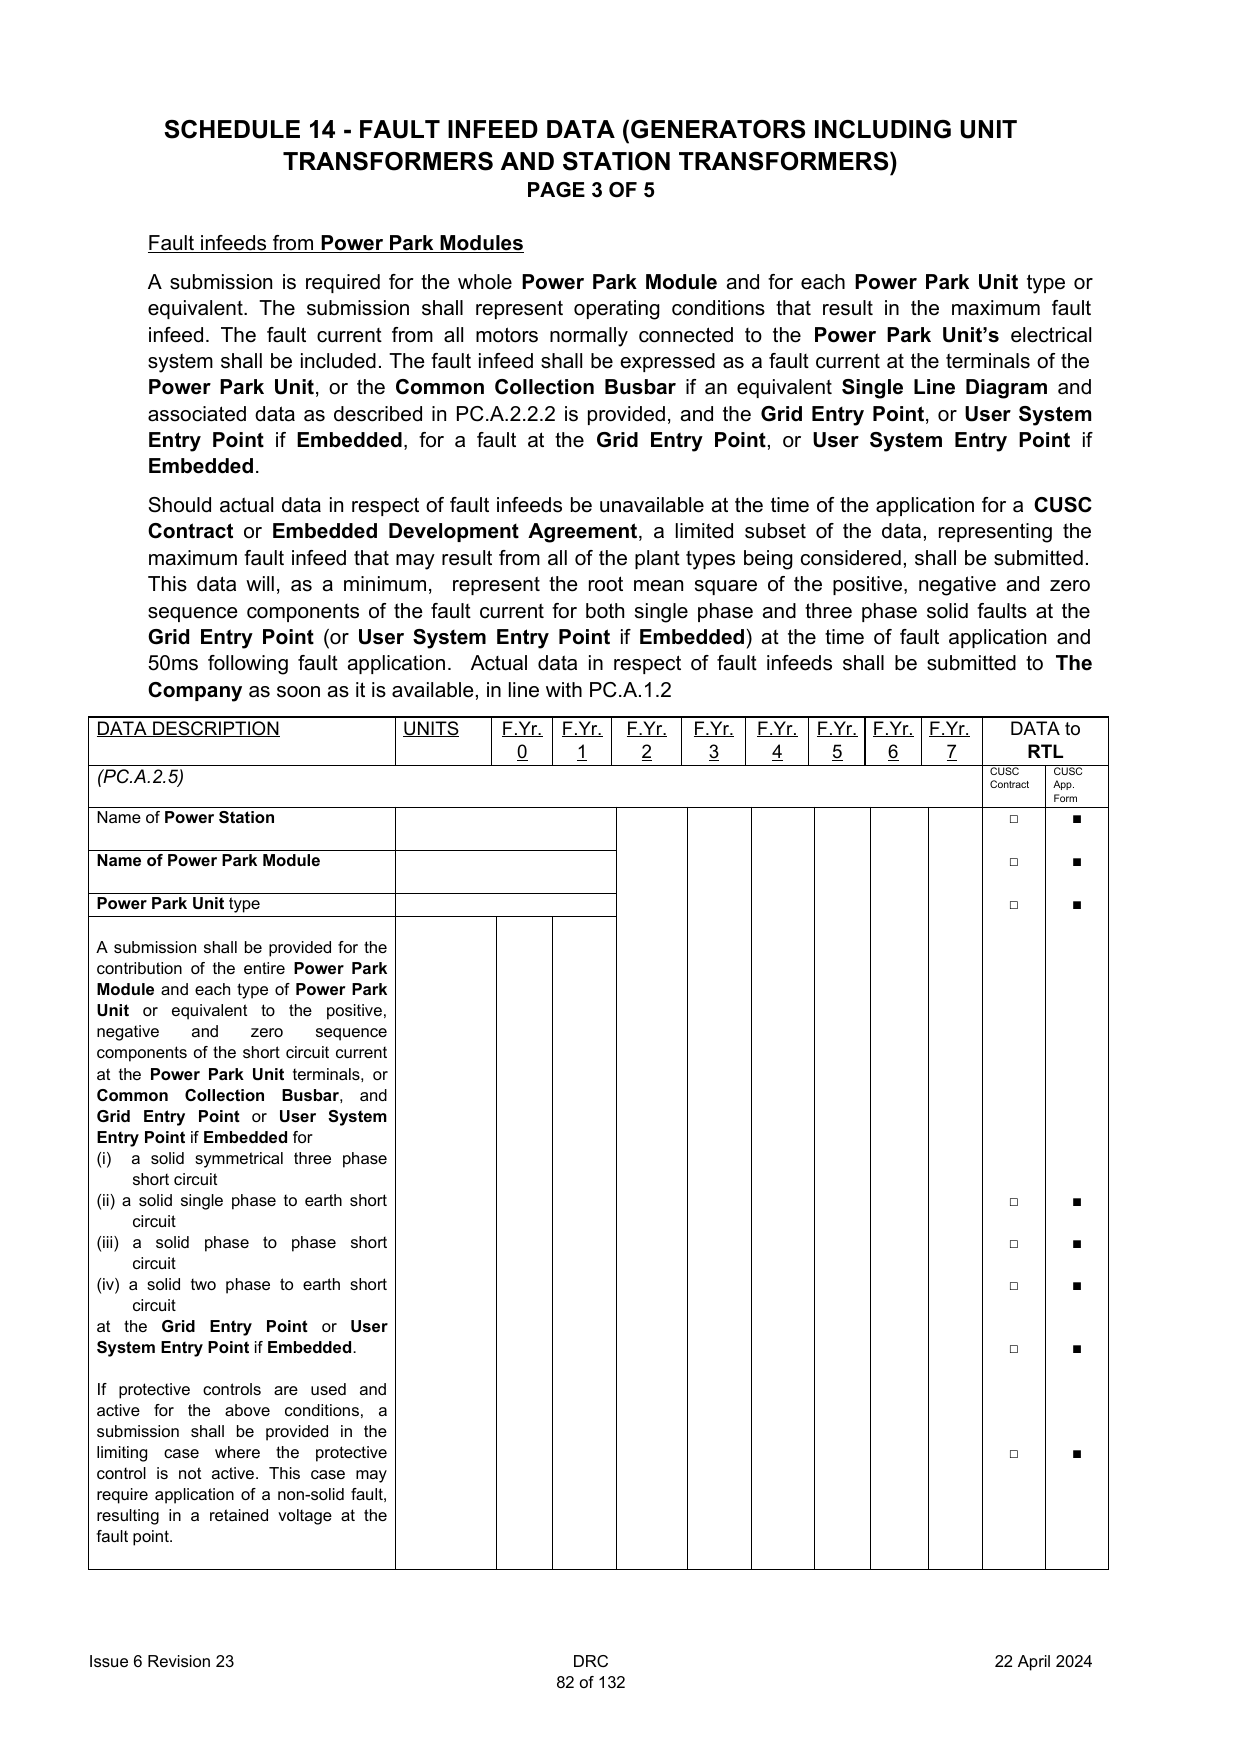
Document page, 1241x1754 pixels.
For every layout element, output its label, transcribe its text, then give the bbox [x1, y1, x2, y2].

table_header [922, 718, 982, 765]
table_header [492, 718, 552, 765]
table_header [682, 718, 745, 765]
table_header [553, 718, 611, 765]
text Fault infeeds from Power Park Modules [148, 231, 1092, 255]
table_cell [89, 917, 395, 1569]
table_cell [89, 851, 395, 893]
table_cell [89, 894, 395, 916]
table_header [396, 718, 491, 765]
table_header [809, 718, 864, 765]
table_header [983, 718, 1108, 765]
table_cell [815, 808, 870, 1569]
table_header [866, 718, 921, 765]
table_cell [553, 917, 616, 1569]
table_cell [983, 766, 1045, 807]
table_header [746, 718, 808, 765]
text PAGE 3 OF 5 [89, 178, 1092, 202]
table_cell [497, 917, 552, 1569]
text Should actual data in respect of fault infeeds be unavailable at the time of the application for a CUSC Contract or Embedded Development Agreement, a limited subset of the data, representing the maximum fault infeed that may result from all of the plant types being considered, shall be submitted. This data will, as a minimum, represent the root mean square of the positive, negative and zero sequence components of the fault current for both single phase and three phase solid faults at the Grid Entry Point (or User System Entry Point if Embedded) at the time of fault application and 50ms following fault application. Actual data in respect of fault infeeds shall be submitted to The Company as soon as it is available, in line with PC.A.1.2 [148, 493, 1092, 701]
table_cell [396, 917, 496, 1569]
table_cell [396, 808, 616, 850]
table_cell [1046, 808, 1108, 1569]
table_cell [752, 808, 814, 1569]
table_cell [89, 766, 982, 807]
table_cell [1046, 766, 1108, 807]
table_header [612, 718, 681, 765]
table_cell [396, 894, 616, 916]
text A submission is required for the whole Power Park Module and for each Power Park Unit type or equivalent. The submission shall represent operating conditions that result in the maximum fault infeed. The fault current from all motors normally connected to the Power Park Unit’s electrical system shall be included. The fault infeed shall be expressed as a fault current at the terminals of the Power Park Unit, or the Common Collection Busbar if an equivalent Single Line Diagram and associated data as described in PC.A.2.2.2 is provided, and the Grid Entry Point, or User System Entry Point if Embedded, for a fault at the Grid Entry Point, or User System Entry Point if Embedded. [148, 270, 1092, 478]
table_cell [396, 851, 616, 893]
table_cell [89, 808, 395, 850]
text SCHEDULE 14 - FAULT INFEED DATA (GENERATORS INCLUDING UNIT TRANSFORMERS AND STATION TRANSFORMERS) [89, 115, 1092, 175]
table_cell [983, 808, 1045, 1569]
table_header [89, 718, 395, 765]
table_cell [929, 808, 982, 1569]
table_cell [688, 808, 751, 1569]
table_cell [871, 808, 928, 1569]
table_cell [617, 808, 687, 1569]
